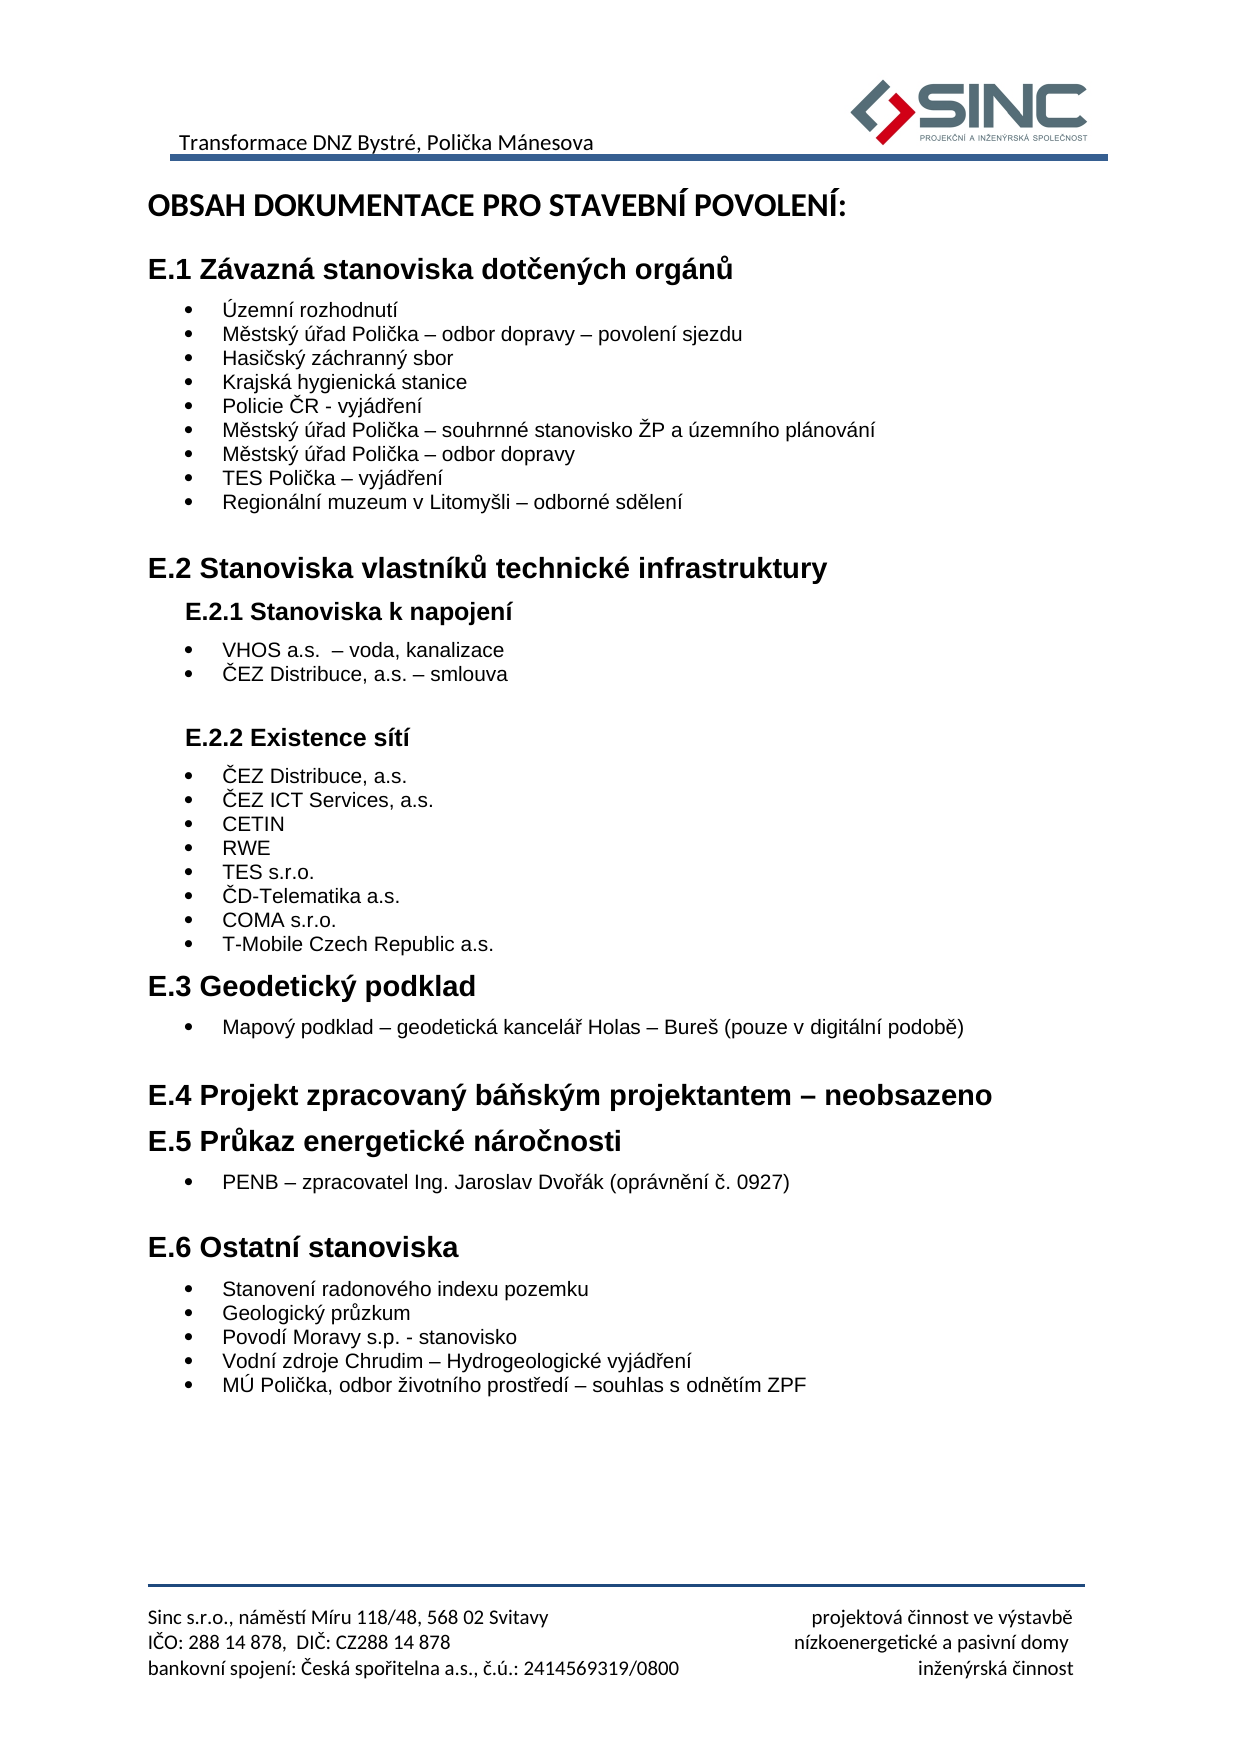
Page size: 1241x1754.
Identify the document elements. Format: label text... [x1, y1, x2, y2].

list Geologický průzkum [185, 1301, 1093, 1324]
list Mapový podklad – geodetická kancelář Holas – Bureš (pouze v digitální podobě) [185, 1015, 1093, 1039]
list TES s.r.o. [185, 860, 1093, 884]
list PENB – zpracovatel Ing. Jaroslav Dvořák (oprávnění č. 0927) [185, 1170, 1093, 1194]
list Regionální muzeum v Litomyšli – odborné sdělení [185, 490, 1093, 514]
list Vodní zdroje Chrudim – Hydrogeologické vyjádření [185, 1349, 1093, 1373]
list VHOS a.s. – voda, kanalizace [185, 638, 1093, 662]
list Povodí Moravy s.p. - stanovisko [185, 1324, 1093, 1349]
text E.3 Geodetický podklad [148, 969, 1093, 1002]
list Městský úřad Polička – souhrnné stanovisko ŽP a územního plánování [185, 418, 1093, 442]
list ČEZ Distribuce, a.s. – smlouva [185, 662, 1093, 686]
text E.2.2 Existence sítí [148, 723, 1093, 751]
picture [844, 73, 1093, 151]
text E.4 Projekt zpracovaný báňským projektantem – neobsazeno [148, 1078, 1093, 1111]
list Hasičský záchranný sbor [185, 346, 1093, 370]
list TES Polička – vyjádření [185, 466, 1093, 490]
list T-Mobile Czech Republic a.s. [185, 932, 1093, 956]
list Územní rozhodnutí [185, 298, 1093, 322]
list RWE [185, 836, 1093, 860]
text OBSAH DOKUMENTACE PRO STAVEBNÍ POVOLENÍ: [148, 184, 1093, 225]
list Městský úřad Polička – odbor dopravy [185, 442, 1093, 466]
list COMA s.r.o. [185, 908, 1093, 932]
list ČD-Telematika a.s. [185, 884, 1093, 908]
list CETIN [185, 812, 1093, 836]
list ČEZ ICT Services, a.s. [185, 788, 1093, 812]
list MÚ Polička, odbor životního prostředí – souhlas s odnětím ZPF [185, 1373, 1093, 1397]
list Městský úřad Polička – odbor dopravy – povolení sjezdu [185, 322, 1093, 346]
list Stanovení radonového indexu pozemku [185, 1276, 1093, 1301]
text E.2.1 Stanoviska k napojení [148, 597, 1093, 626]
text E.5 Průkaz energetické náročnosti [148, 1124, 1093, 1157]
text E.6 Ostatní stanoviska [148, 1230, 1093, 1264]
text E.1 Závazná stanoviska dotčených orgánů [148, 252, 1093, 285]
list Policie ČR - vyjádření [185, 394, 1093, 418]
list Krajská hygienická stanice [185, 370, 1093, 394]
list ČEZ Distribuce, a.s. [185, 764, 1093, 788]
text E.2 Stanoviska vlastníků technické infrastruktury [148, 551, 1093, 584]
